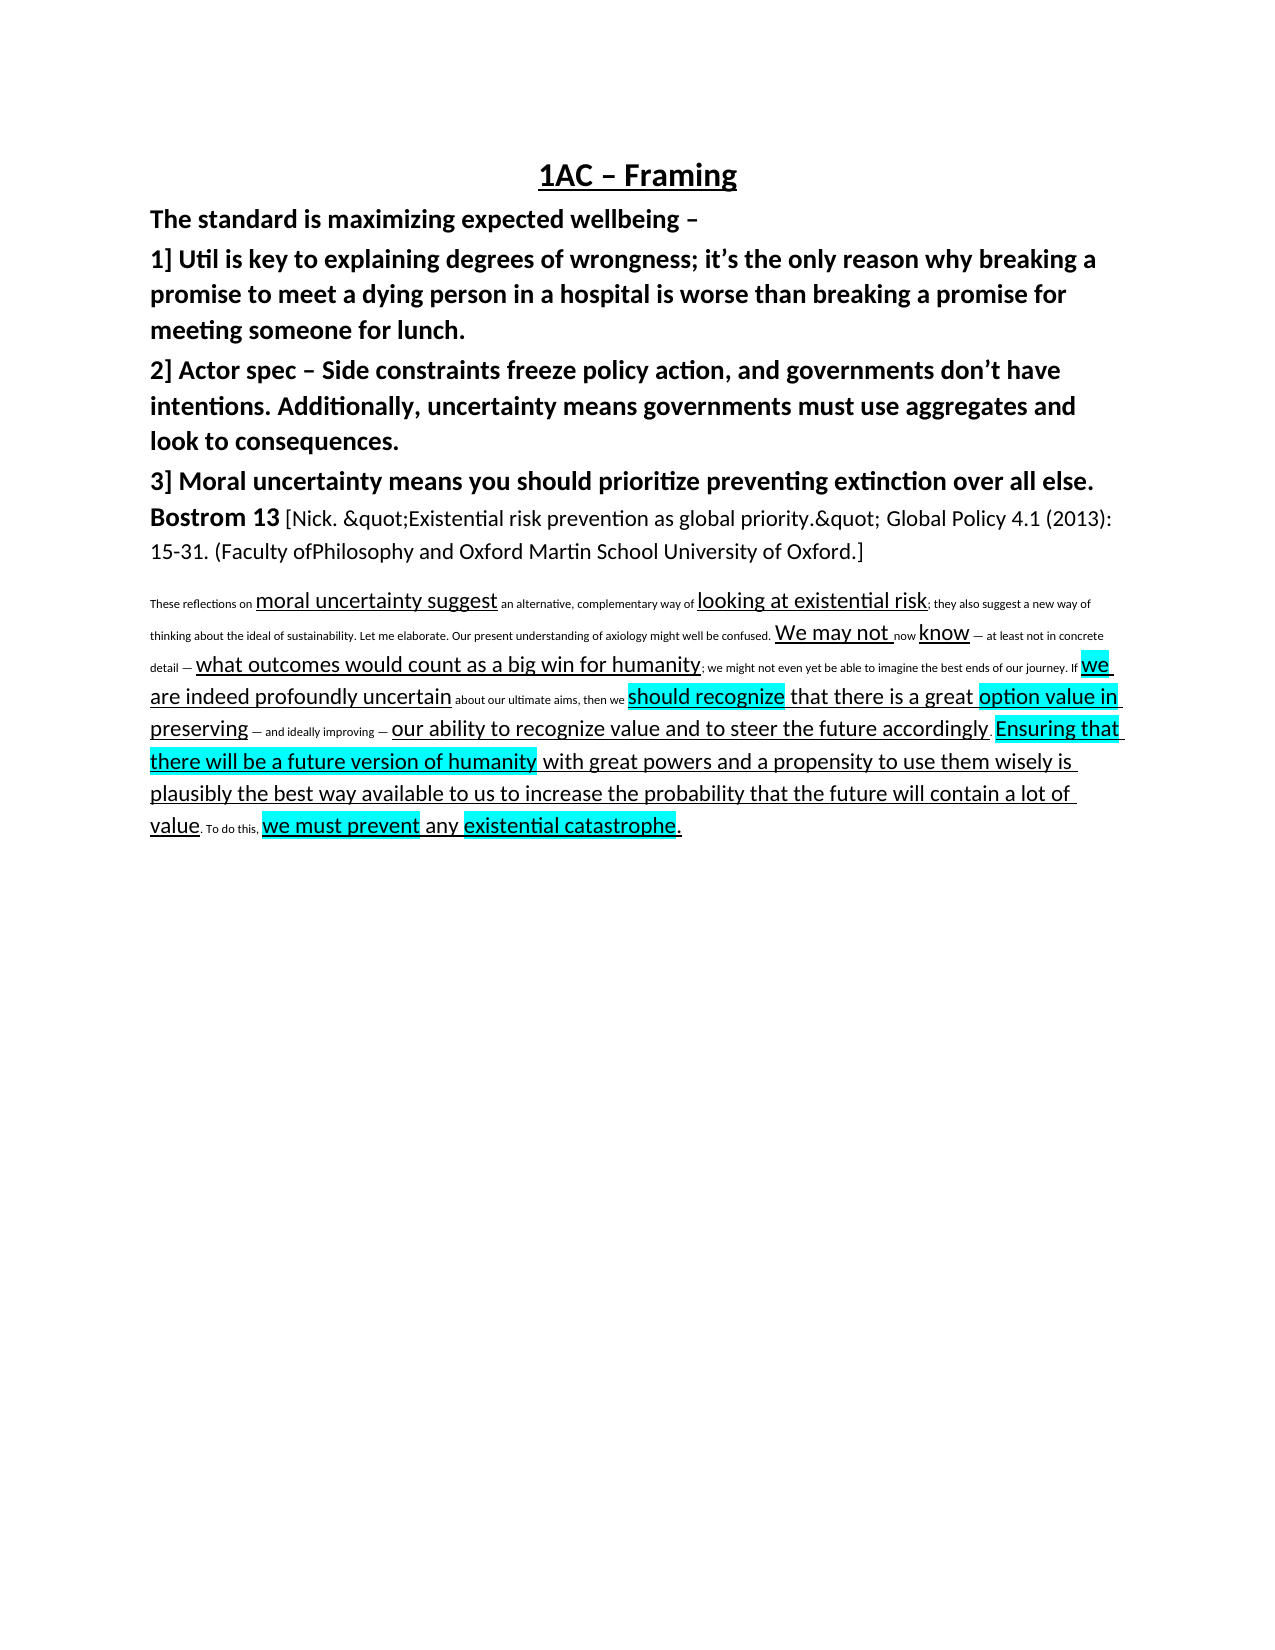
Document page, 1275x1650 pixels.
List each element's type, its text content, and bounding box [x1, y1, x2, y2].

subtitle 1AC – Framing [150, 154, 1125, 195]
text Bostrom 13 [Nick. &quot;Existential risk prevention as global priority.&quot; Global Policy 4.1 (2013): 15-31. (Faculty ofPhilosophy and Oxford Martin School University of Oxford.] [150, 500, 1125, 565]
subtitle 3] Moral uncertainty means you should prioritize preventing extinction over all else. [150, 464, 1125, 497]
subtitle 1] Util is key to explaining degrees of wrongness; it’s the only reason why breaking a promise to meet a dying person in a hospital is worse than breaking a promise for meeting someone for lunch. [150, 242, 1125, 346]
subtitle The standard is maximizing expected wellbeing – [150, 202, 1125, 235]
text These reflections on moral uncertainty suggest an alternative, complementary way of looking at existential risk; they also suggest a new way of thinking about the ideal of sustainability. Let me elaborate. Our present understanding of axiology might well be confused. We may not now know — at least not in concrete detail — what outcomes would count as a big win for humanity; we might not even yet be able to imagine the best ends of our journey. If we are indeed profoundly uncertain about our ultimate aims, then we should recognize that there is a great option value in preserving — and ideally improving — our ability to recognize value and to steer the future accordingly. Ensuring that there will be a future version of humanity with great powers and a propensity to use them wisely is plausibly the best way available to us to increase the probability that the future will contain a lot of value. To do this, we must prevent any existential catastrophe. [150, 586, 1125, 839]
subtitle 2] Actor spec – Side constraints freeze policy action, and governments don’t have intentions. Additionally, uncertainty means governments must use aggregates and look to consequences. [150, 353, 1125, 457]
